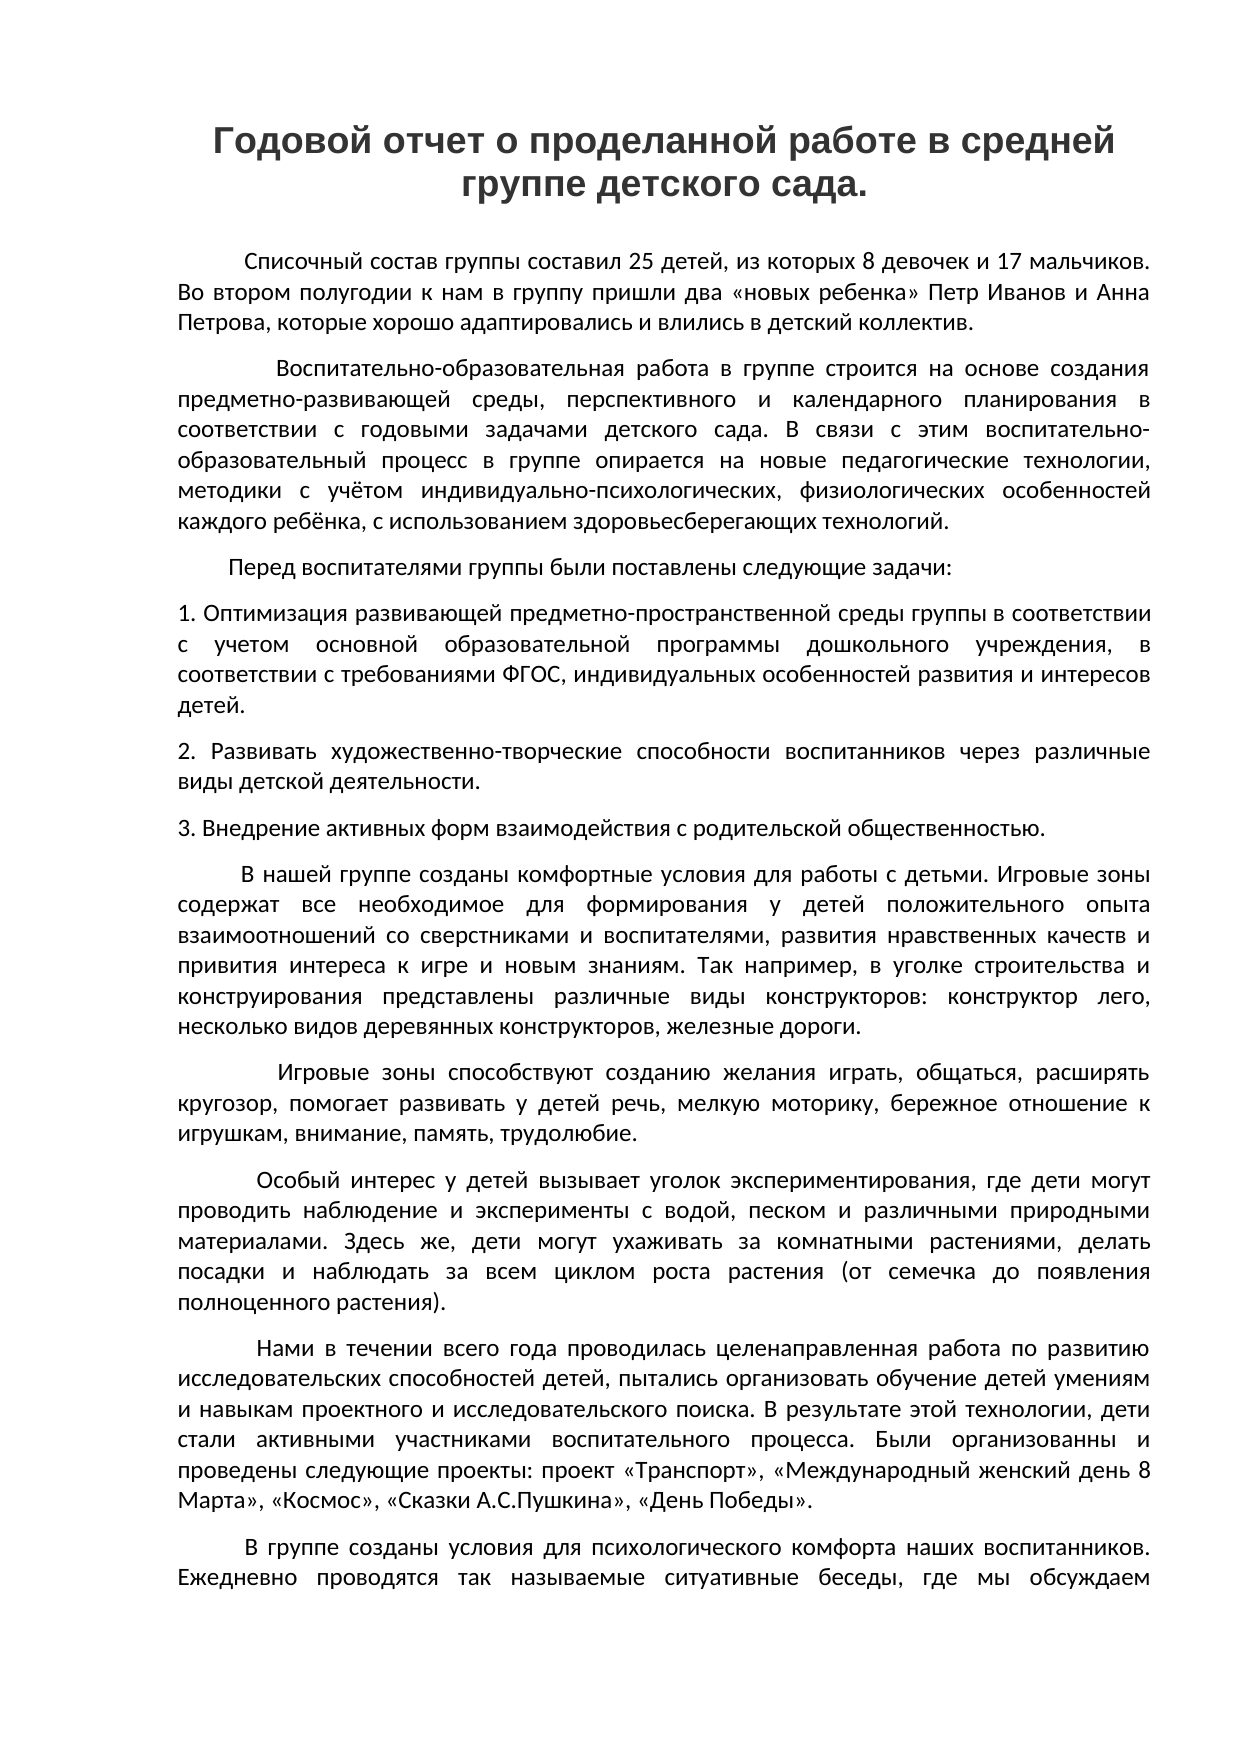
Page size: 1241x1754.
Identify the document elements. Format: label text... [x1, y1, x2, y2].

text Особый интерес у детей вызывает уголок экспериментирования, где дети могут проводить наблюдение и эксперименты с водой, песком и различными природными материалами. Здесь же, дети могут ухаживать за комнатными растениями, делать посадки и наблюдать за всем циклом роста растения (от семечка до появления полноценного растения). [177, 1164, 1152, 1316]
text 3. Внедрение активных форм взаимодействия с родительской общественностью. [177, 812, 1152, 842]
text 2. Развивать художественно-творческие способности воспитанников через различные виды детской деятельности. [177, 735, 1152, 796]
text В нашей группе созданы комфортные условия для работы с детьми. Игровые зоны содержат все необходимое для формирования у детей положительного опыта взаимоотношений со сверстниками и воспитателями, развития нравственных качеств и привития интереса к игре и новым знаниям. Так например, в уголке строительства и конструирования представлены различные виды конструкторов: конструктор лего, несколько видов деревянных конструкторов, железные дороги. [177, 858, 1152, 1041]
text Нами в течении всего года проводилась целенаправленная работа по развитию исследовательских способностей детей, пытались организовать обучение детей умениям и навыкам проектного и исследовательского поиска. В результате этой технологии, дети стали активными участниками воспитательного процесса. Были организованны и проведены следующие проекты: проект «Транспорт», «Международный женский день 8 Марта», «Космос», «Сказки А.С.Пушкина», «День Победы». [177, 1332, 1152, 1515]
text Игровые зоны способствуют созданию желания играть, общаться, расширять кругозор, помогает развивать у детей речь, мелкую моторику, бережное отношение к игрушкам, внимание, память, трудолюбие. [177, 1057, 1152, 1148]
text 1. Оптимизация развивающей предметно-пространственной среды группы в соответствии с учетом основной образовательной программы дошкольного учреждения, в соответствии с требованиями ФГОС, индивидуальных особенностей развития и интересов детей. [177, 597, 1152, 719]
text Воспитательно-образовательная работа в группе строится на основе создания предметно-развивающей среды, перспективного и календарного планирования в соответствии с годовыми задачами детского сада. В связи с этим воспитательно-образовательный процесс в группе опирается на новые педагогические технологии, методики с учётом индивидуально-психологических, физиологических особенностей каждого ребёнка, с использованием здоровьесберегающих технологий. [177, 352, 1152, 536]
text Списочный состав группы составил 25 детей, из которых 8 девочек и 17 мальчиков. Во втором полугодии к нам в группу пришли два «новых ребенка» Петр Иванов и Анна Петрова, которые хорошо адаптировались и влились в детский коллектив. [177, 220, 1152, 337]
text Перед воспитателями группы были поставлены следующие задачи: [177, 551, 1152, 582]
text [177, 1531, 1152, 1592]
text Годовой отчет о проделанной работе в средней группе детского сада. [177, 118, 1152, 204]
